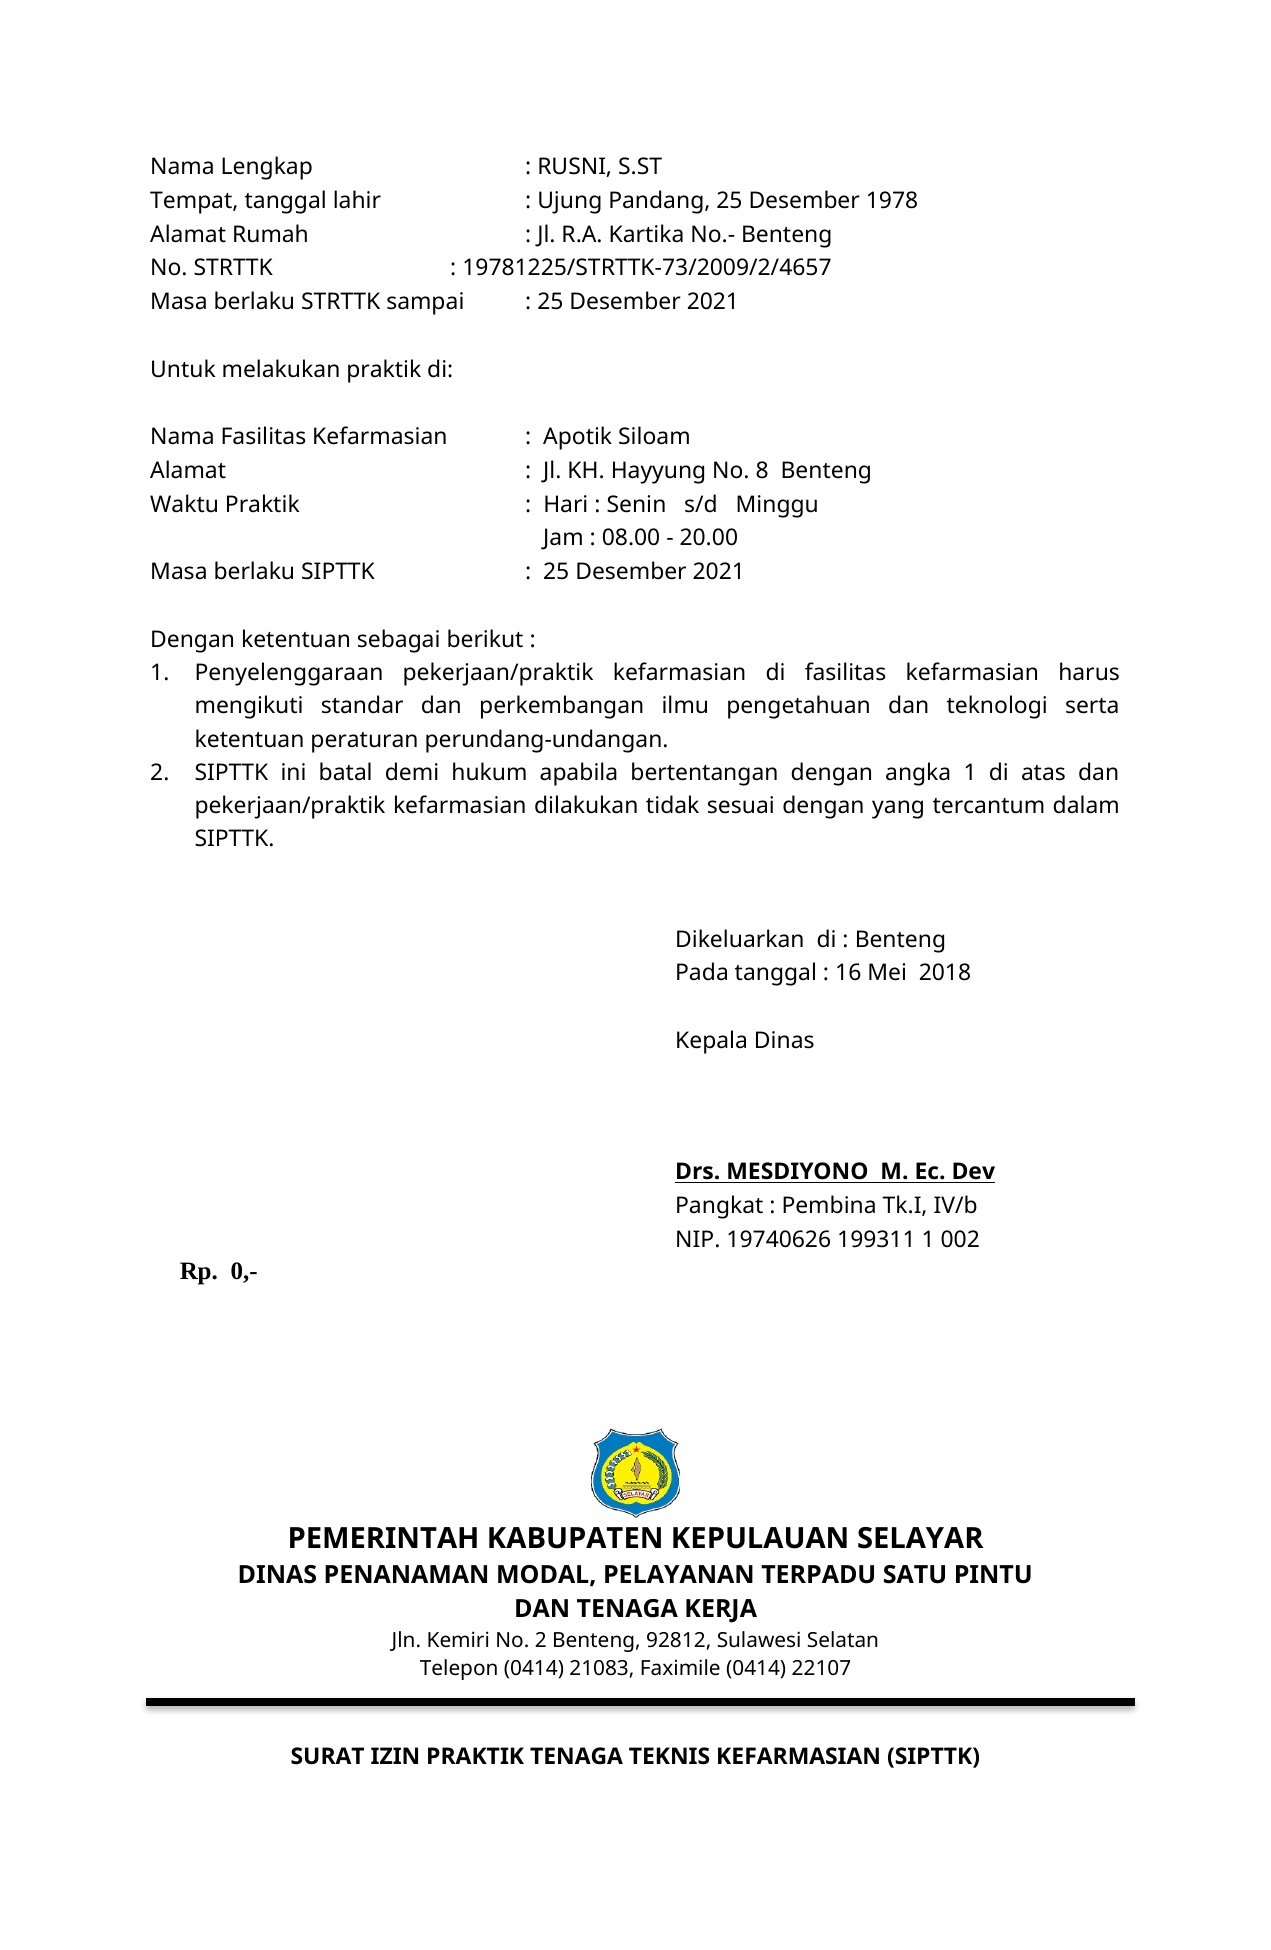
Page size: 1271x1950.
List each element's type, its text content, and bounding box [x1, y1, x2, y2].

text Masa berlaku STRTTK sampai : 25 Desember 2021 [150, 285, 1121, 316]
text Tempat, tanggal lahir : Ujung Pandang, 25 Desember 1978 [150, 184, 1121, 215]
text SURAT IZIN PRAKTIK TENAGA TEKNIS KEFARMASIAN (SIPTTK) [150, 1740, 1121, 1771]
text Drs. MESDIYONO M. Ec. Dev [150, 1155, 1121, 1186]
list Penyelenggaraan pekerjaan/praktik kefarmasian di fasilitas kefarmasian harus mengikuti standar dan perkembangan ilmu pengetahuan dan teknologi serta ketentuan peraturan perundang-undangan. [150, 656, 1121, 754]
text Pangkat : Pembina Tk.I, IV/b [150, 1189, 1121, 1220]
text DINAS PENANAMAN MODAL, PELAYANAN TERPADU SATU PINTU [150, 1557, 1121, 1591]
text Nama Lengkap : RUSNI, S.ST [150, 150, 1121, 181]
text NIP. 19740626 199311 1 002 [600, 1223, 1121, 1254]
text DAN TENAGA KERJA [150, 1591, 1121, 1625]
text Untuk melakukan praktik di: [150, 352, 1121, 384]
list SIPTTK ini batal demi hukum apabila bertentangan dengan angka 1 di atas dan pekerjaan/praktik kefarmasian dilakukan tidak sesuai dengan yang tercantum dalam SIPTTK. [150, 756, 1121, 853]
text Jam : 08.00 - 20.00 [375, 521, 1121, 552]
text Dengan ketentuan sebagai berikut : [150, 622, 1121, 654]
text Masa berlaku SIPTTK : 25 Desember 2021 [150, 555, 1121, 586]
text PEMERINTAH KABUPATEN KEPULAUAN SELAYAR [150, 1517, 1121, 1557]
text Waktu Praktik : Hari : Senin s/d Minggu [150, 487, 1121, 519]
picture [591, 1428, 680, 1518]
text Pada tanggal : 16 Mei 2018 [600, 956, 1121, 987]
text Alamat : Jl. KH. Hayyung No. 8 Benteng [150, 454, 1121, 485]
text Kepala Dinas [600, 1024, 1121, 1055]
text Alamat Rumah : Jl. R.A. Kartika No.- Benteng [150, 217, 1121, 249]
text Telepon (0414) 21083, Faximile (0414) 22107 [150, 1653, 1121, 1682]
text Jln. Kemiri No. 2 Benteng, 92812, Sulawesi Selatan [150, 1625, 1121, 1653]
text Dikeluarkan di : Benteng [600, 922, 1121, 954]
text Nama Fasilitas Kefarmasian : Apotik Siloam [150, 420, 1121, 451]
text No. STRTTK : 19781225/STRTTK-73/2009/2/4657 [150, 251, 1121, 282]
text Rp. 0,- [179, 1256, 1121, 1285]
